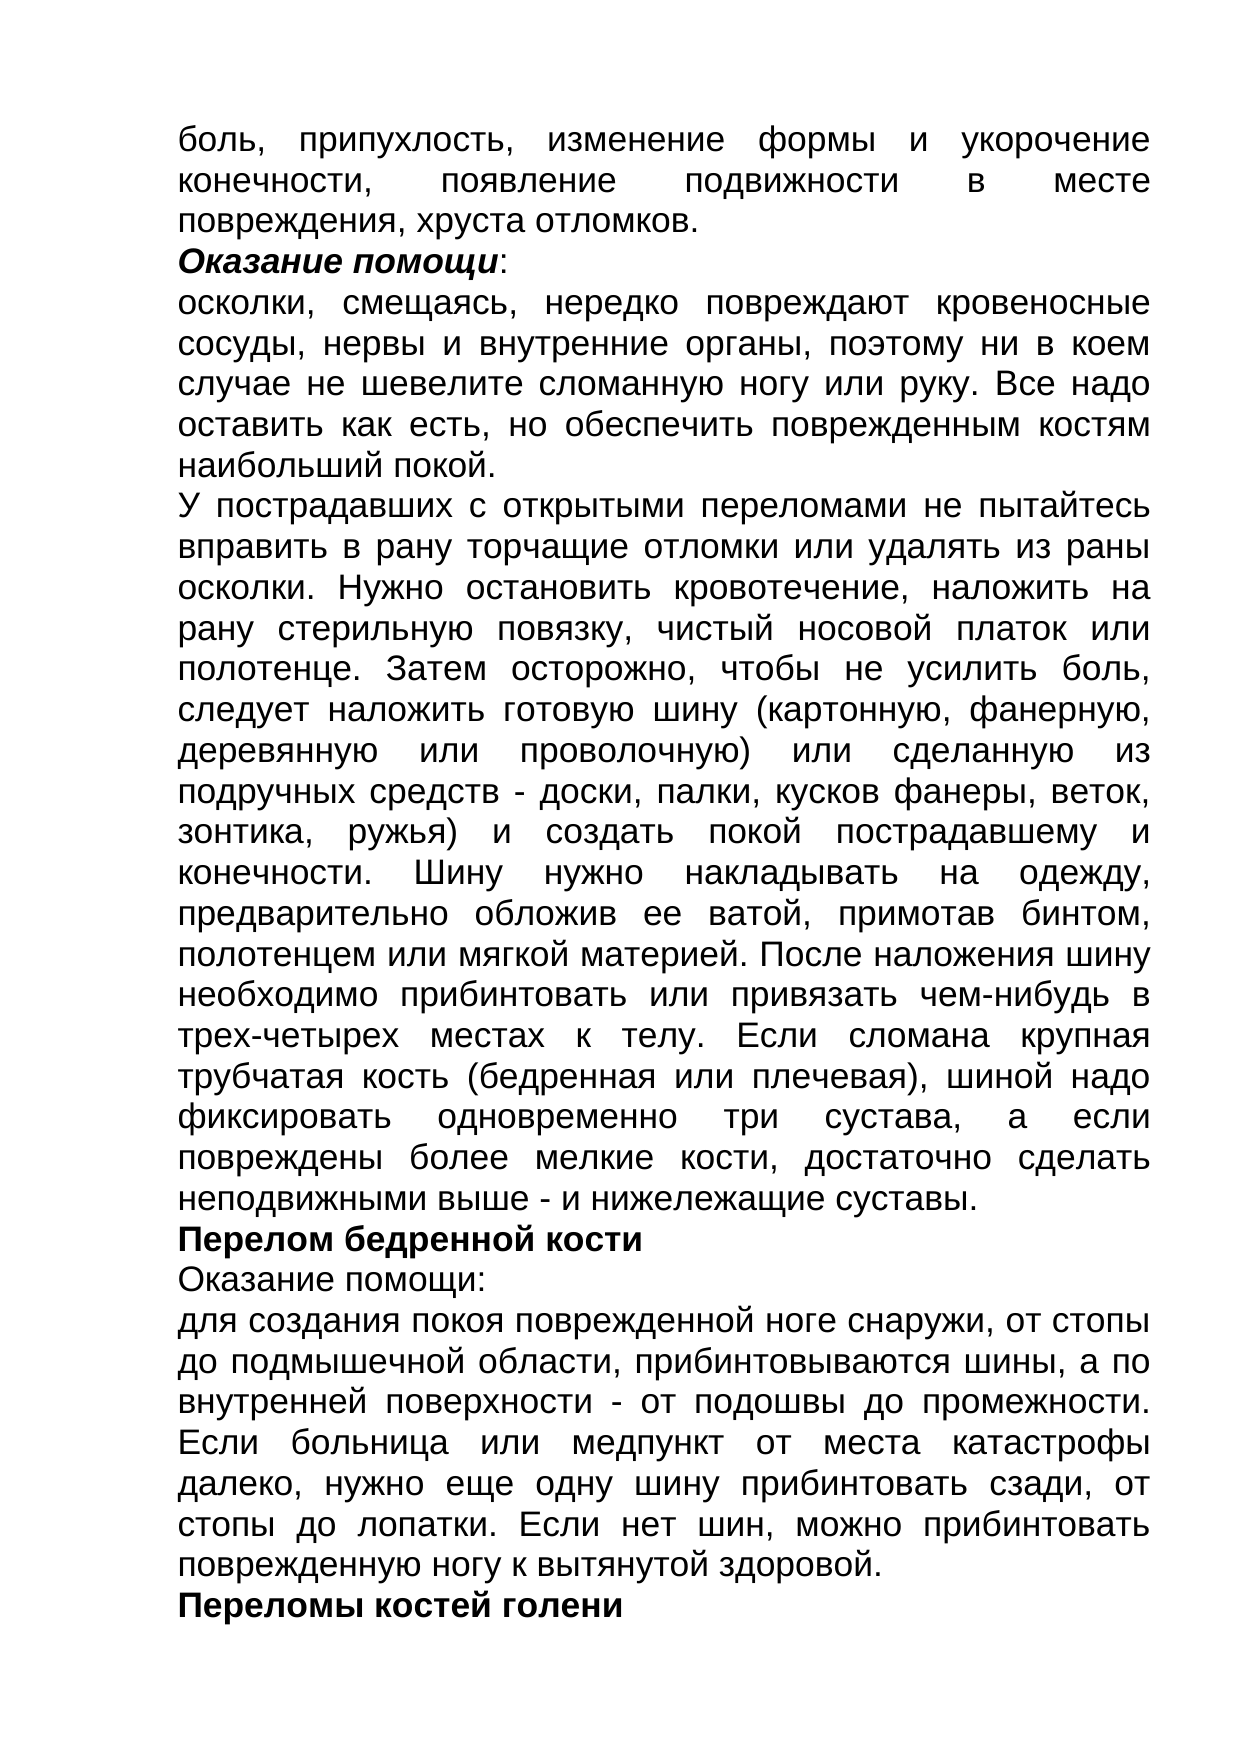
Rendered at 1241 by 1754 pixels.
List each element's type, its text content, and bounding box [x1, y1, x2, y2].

text Переломы костей голени [177, 1584, 1152, 1625]
text осколки, смещаясь, нередко повреждают кровеносные сосуды, нервы и внутренние органы, поэтому ни в коем случае не шевелите сломанную ногу или руку. Все надо оставить как есть, но обеспечить поврежденным костям наибольший покой. [177, 281, 1152, 485]
text Оказание помощи: [177, 240, 1152, 281]
text Перелом бедренной кости [177, 1218, 1152, 1258]
text для создания покоя поврежденной ноге снаружи, от стопы до подмышечной области, прибинтовываются шины, а по внутренней поверхности - от подошвы до промежности. Если больница или медпункт от места катастрофы далеко, нужно еще одну шину прибинтовать сзади, от стопы до лопатки. Если нет шин, можно прибинтовать поврежденную ногу к вытянутой здоровой. [177, 1299, 1152, 1584]
text боль, припухлость, изменение формы и укорочение конечности, появление подвижности в месте повреждения, хруста отломков. [177, 118, 1152, 240]
text Оказание помощи: [177, 1258, 1152, 1299]
text У пострадавших с открытыми переломами не пытайтесь вправить в рану торчащие отломки или удалять из раны осколки. Нужно остановить кровотечение, наложить на рану стерильную повязку, чистый носовой платок или полотенце. Затем осторожно, чтобы не усилить боль, следует наложить готовую шину (картонную, фанерную, деревянную или проволочную) или сделанную из подручных средств - доски, палки, кусков фанеры, веток, зонтика, ружья) и создать покой пострадавшему и конечности. Шину нужно накладывать на одежду, предварительно обложив ее ватой, примотав бинтом, полотенцем или мягкой материей. После наложения шину необходимо прибинтовать или привязать чем-нибудь в трех-четырех местах к телу. Если сломана крупная трубчатая кость (бедренная или плечевая), шиной надо фиксировать одновременно три сустава, а если повреждены более мелкие кости, достаточно сделать неподвижными выше - и нижележащие суставы. [177, 485, 1152, 1218]
